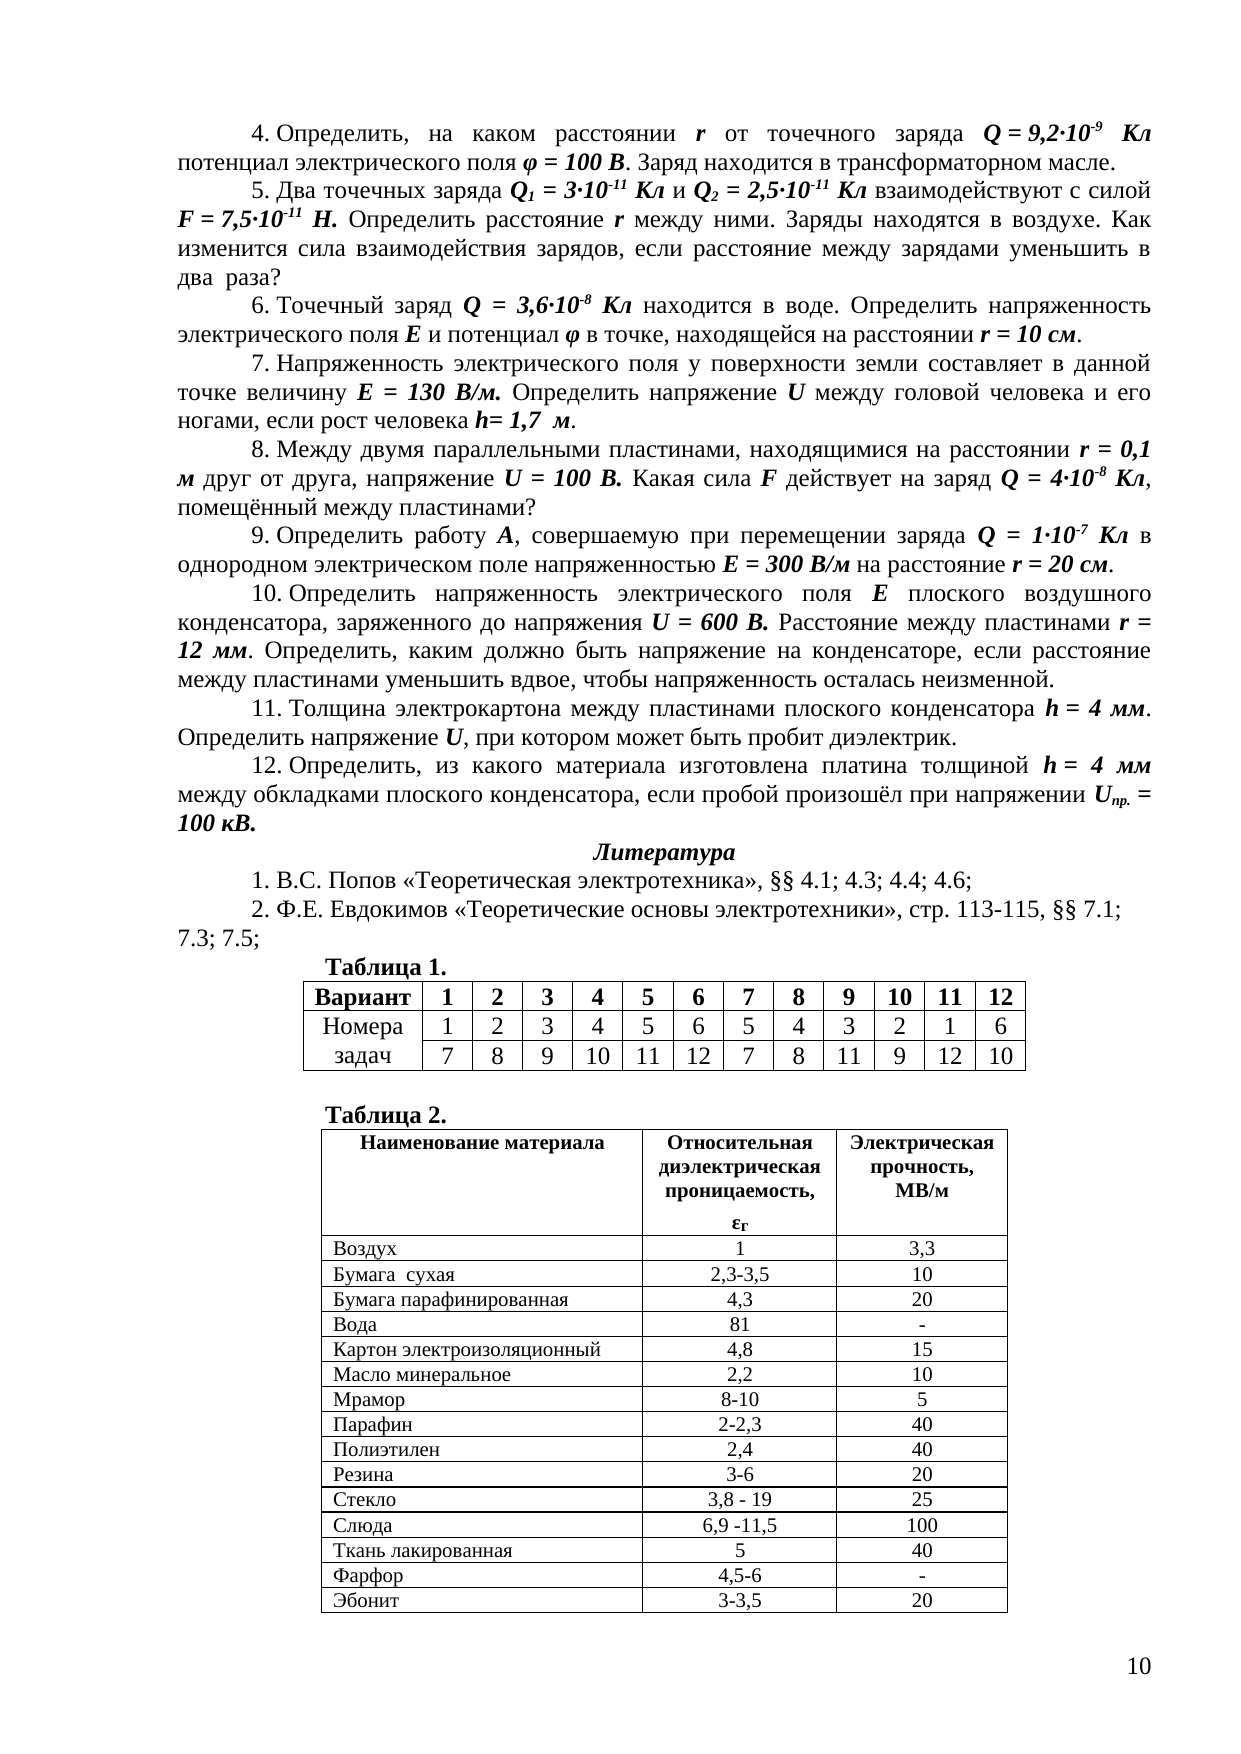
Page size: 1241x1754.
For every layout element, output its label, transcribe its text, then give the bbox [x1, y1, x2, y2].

table_cell 5 [837, 1387, 1007, 1411]
table_header 1 [423, 982, 472, 1010]
table_cell 25 [837, 1488, 1007, 1511]
table_cell 10 [837, 1362, 1007, 1386]
table_header 9 [824, 982, 874, 1010]
table_cell 4 [573, 1011, 622, 1040]
text Таблица 2. [177, 1100, 1152, 1128]
table_cell 10 [976, 1041, 1025, 1070]
table_cell Фарфор [322, 1563, 642, 1587]
table_cell 9 [523, 1041, 572, 1070]
text Таблица 1. [251, 952, 1152, 981]
table_cell 40 [837, 1538, 1007, 1562]
table_cell 20 [837, 1462, 1007, 1486]
table_cell 100 [837, 1513, 1007, 1537]
table_header 3 [523, 982, 572, 1010]
table_header Электрическая прочность, МВ/м [837, 1130, 1007, 1235]
text 9. Определить работу А, совершаемую при перемещении заряда Q = 1∙10-7 Кл в однородном электрическом поле напряженностью Е = 300 В/м на расстояние r = 20 cм. [177, 521, 1152, 578]
table_header 5 [623, 982, 673, 1010]
table_cell 2 [473, 1011, 522, 1040]
table_cell 9 [875, 1041, 924, 1070]
table_cell 2,3-3,5 [643, 1261, 836, 1286]
table_cell 10 [837, 1261, 1007, 1286]
table_cell Эбонит [322, 1588, 642, 1612]
table_cell Резина [322, 1462, 642, 1486]
text 8. Между двумя параллельными пластинами, находящимися на расстоянии r = 0,1 м друг от друга, напряжение U = 100 В. Какая сила F действует на заряд Q = 4∙10-8 Кл, помещённый между пластинами? [177, 434, 1152, 521]
table_cell 8 [473, 1041, 522, 1070]
table_cell 40 [837, 1437, 1007, 1461]
table_cell Картон электроизоляционный [322, 1337, 642, 1361]
text 6. Точечный заряд Q = 3,6∙10-8 Кл находится в воде. Определить напряженность электрического поля Е и потенциал φ в точке, находящейся на расстоянии r = 10 cм. [177, 291, 1152, 348]
table_cell Слюда [322, 1513, 642, 1537]
table_cell 6 [976, 1011, 1025, 1040]
table_cell 81 [643, 1312, 836, 1336]
text 5. Два точечных заряда Q1 = 3∙10-11 Кл и Q2 = 2,5∙10-11 Кл взаимодействуют с силой F = 7,5∙10-11 Н. Определить расстояние r между ними. Заряды находятся в воздухе. Как изменится сила взаимодействия зарядов, если расстояние между зарядами уменьшить в два раза? [177, 176, 1152, 291]
text Литература [177, 837, 1152, 866]
table_cell 3,3 [837, 1236, 1007, 1260]
table_cell 8 [774, 1041, 823, 1070]
text 4. Определить, на каком расстоянии r от точечного заряда Q = 9,2∙10-9 Кл потенциал электрического поля φ = 100 В. Заряд находится в трансформаторном масле. [177, 118, 1152, 176]
table_cell 15 [837, 1337, 1007, 1361]
table_cell 3-3,5 [643, 1588, 836, 1612]
table_header 4 [573, 982, 622, 1010]
table_cell Бумага сухая [322, 1261, 642, 1286]
table_cell 3 [523, 1011, 572, 1040]
table_cell - [837, 1563, 1007, 1587]
text 11. Толщина электрокартона между пластинами плоского конденсатора h = 4 мм. Определить напряжение U, при котором может быть пробит диэлектрик. [177, 693, 1152, 751]
table_cell Стекло [322, 1488, 642, 1511]
table_cell 40 [837, 1412, 1007, 1436]
table_cell 20 [837, 1287, 1007, 1311]
table_header 8 [774, 982, 823, 1010]
table_cell Вода [322, 1312, 642, 1336]
table_cell 10 [573, 1041, 622, 1070]
table_cell 3-6 [643, 1462, 836, 1486]
table_cell 2,2 [643, 1362, 836, 1386]
table_cell 5 [643, 1538, 836, 1562]
table_cell 2 [875, 1011, 924, 1040]
table_header Наименование материала [322, 1130, 642, 1235]
table_header 12 [976, 982, 1025, 1010]
table_cell 4,8 [643, 1337, 836, 1361]
text 2. Ф.Е. Евдокимов «Теоретические основы электротехники», стр. 113-115, §§ 7.1; 7.3; 7.5; [177, 894, 1152, 952]
table_cell 2,4 [643, 1437, 836, 1461]
table_cell Бумага парафинированная [322, 1287, 642, 1311]
table_cell Номера задач [304, 1011, 422, 1070]
table_header Относительная диэлектрическая проницаемость, εг [643, 1130, 836, 1235]
table_cell Масло минеральное [322, 1362, 642, 1386]
table_cell Парафин [322, 1412, 642, 1436]
table_cell Полиэтилен [322, 1437, 642, 1461]
table_header 2 [473, 982, 522, 1010]
table_cell 5 [724, 1011, 773, 1040]
table_cell 4,3 [643, 1287, 836, 1311]
table_cell 7 [423, 1041, 472, 1070]
table_cell 12 [925, 1041, 975, 1070]
table_cell Ткань лакированная [322, 1538, 642, 1562]
table_cell 5 [623, 1011, 673, 1040]
table_cell 3,8 - 19 [643, 1488, 836, 1511]
table_cell 11 [623, 1041, 673, 1070]
table_cell 1 [925, 1011, 975, 1040]
table_cell Мрамор [322, 1387, 642, 1411]
table_cell 7 [724, 1041, 773, 1070]
table_cell 3 [824, 1011, 874, 1040]
text 1. В.С. Попов «Теоретическая электротехника», §§ 4.1; 4.3; 4.4; 4.6; [177, 866, 1152, 894]
text 12. Определить, из какого материала изготовлена платина толщиной h = 4 мм между обкладками плоского конденсатора, если пробой произошёл при напряжении Uпр. = 100 кВ. [177, 751, 1152, 837]
table_cell 12 [674, 1041, 723, 1070]
table_header Вариант [304, 982, 422, 1010]
table_cell 1 [423, 1011, 472, 1040]
table_cell 4 [774, 1011, 823, 1040]
table_header 6 [674, 982, 723, 1010]
table_cell 6,9 -11,5 [643, 1513, 836, 1537]
table_cell 4,5-6 [643, 1563, 836, 1587]
table_cell 6 [674, 1011, 723, 1040]
table_cell - [837, 1312, 1007, 1336]
text 10. Определить напряженность электрического поля Е плоского воздушного конденсатора, заряженного до напряжения U = 600 В. Расстояние между пластинами r = 12 мм. Определить, каким должно быть напряжение на конденсаторе, если расстояние между пластинами уменьшить вдвое, чтобы напряженность осталась неизменной. [177, 578, 1152, 693]
text 7. Напряженность электрического поля у поверхности земли составляет в данной точке величину Е = 130 В/м. Определить напряжение U между головой человека и его ногами, если рост человека h= 1,7 м. [177, 348, 1152, 434]
table_header 10 [875, 982, 924, 1010]
table_cell 1 [643, 1236, 836, 1260]
table_cell 11 [824, 1041, 874, 1070]
table_cell 20 [837, 1588, 1007, 1612]
table_cell Воздух [322, 1236, 642, 1260]
table_cell 2-2,3 [643, 1412, 836, 1436]
table_header 7 [724, 982, 773, 1010]
table_cell 8-10 [643, 1387, 836, 1411]
table_header 11 [925, 982, 975, 1010]
